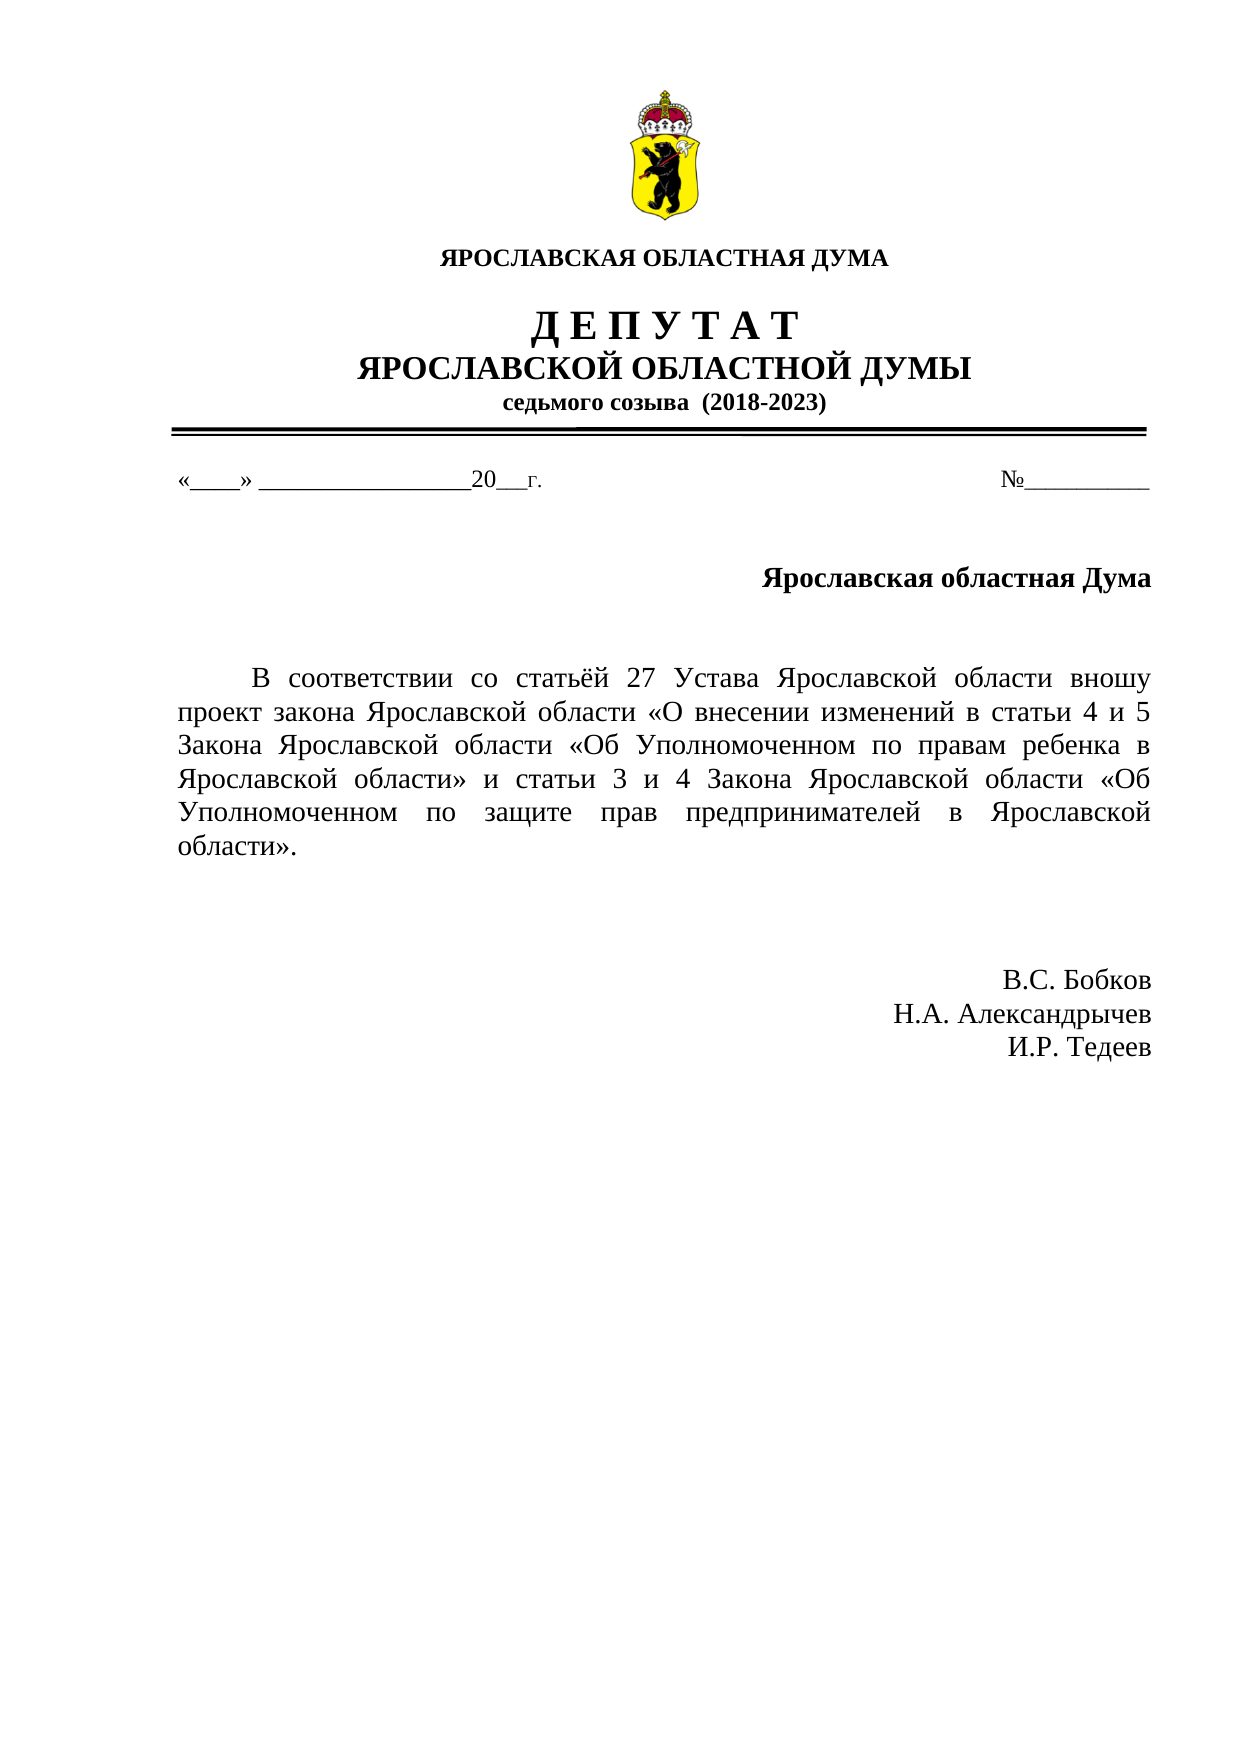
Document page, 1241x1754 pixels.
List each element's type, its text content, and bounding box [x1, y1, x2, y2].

text Ярославская областная Дума [177, 560, 1152, 593]
text Д Е П У Т А Т [177, 301, 1152, 349]
text Н.А. Александрычев [177, 996, 1152, 1029]
text седьмого созыва (2018-2023) [177, 387, 1152, 416]
text «____» _________________20___Г. №____________ [177, 464, 1152, 493]
text В соответствии со статьёй 27 Устава Ярославской области вношу проект закона Ярославской области «О внесении изменений в статьи 4 и 5 Закона Ярославской области «Об Уполномоченном по правам ребенка в Ярославской области» и статьи 3 и 4 Закона Ярославской области «Об Уполномоченном по защите прав предпринимателей в Ярославской области». [177, 660, 1152, 862]
picture [627, 88, 702, 224]
text И.Р. Тедеев [177, 1029, 1152, 1063]
text В.С. Бобков [177, 962, 1152, 996]
text ЯРОСЛАВСКАЯ ОБЛАСТНАЯ ДУМА [177, 243, 1152, 272]
text ЯРОСЛАВСКОЙ ОБЛАСТНОЙ ДУМЫ [177, 349, 1152, 387]
